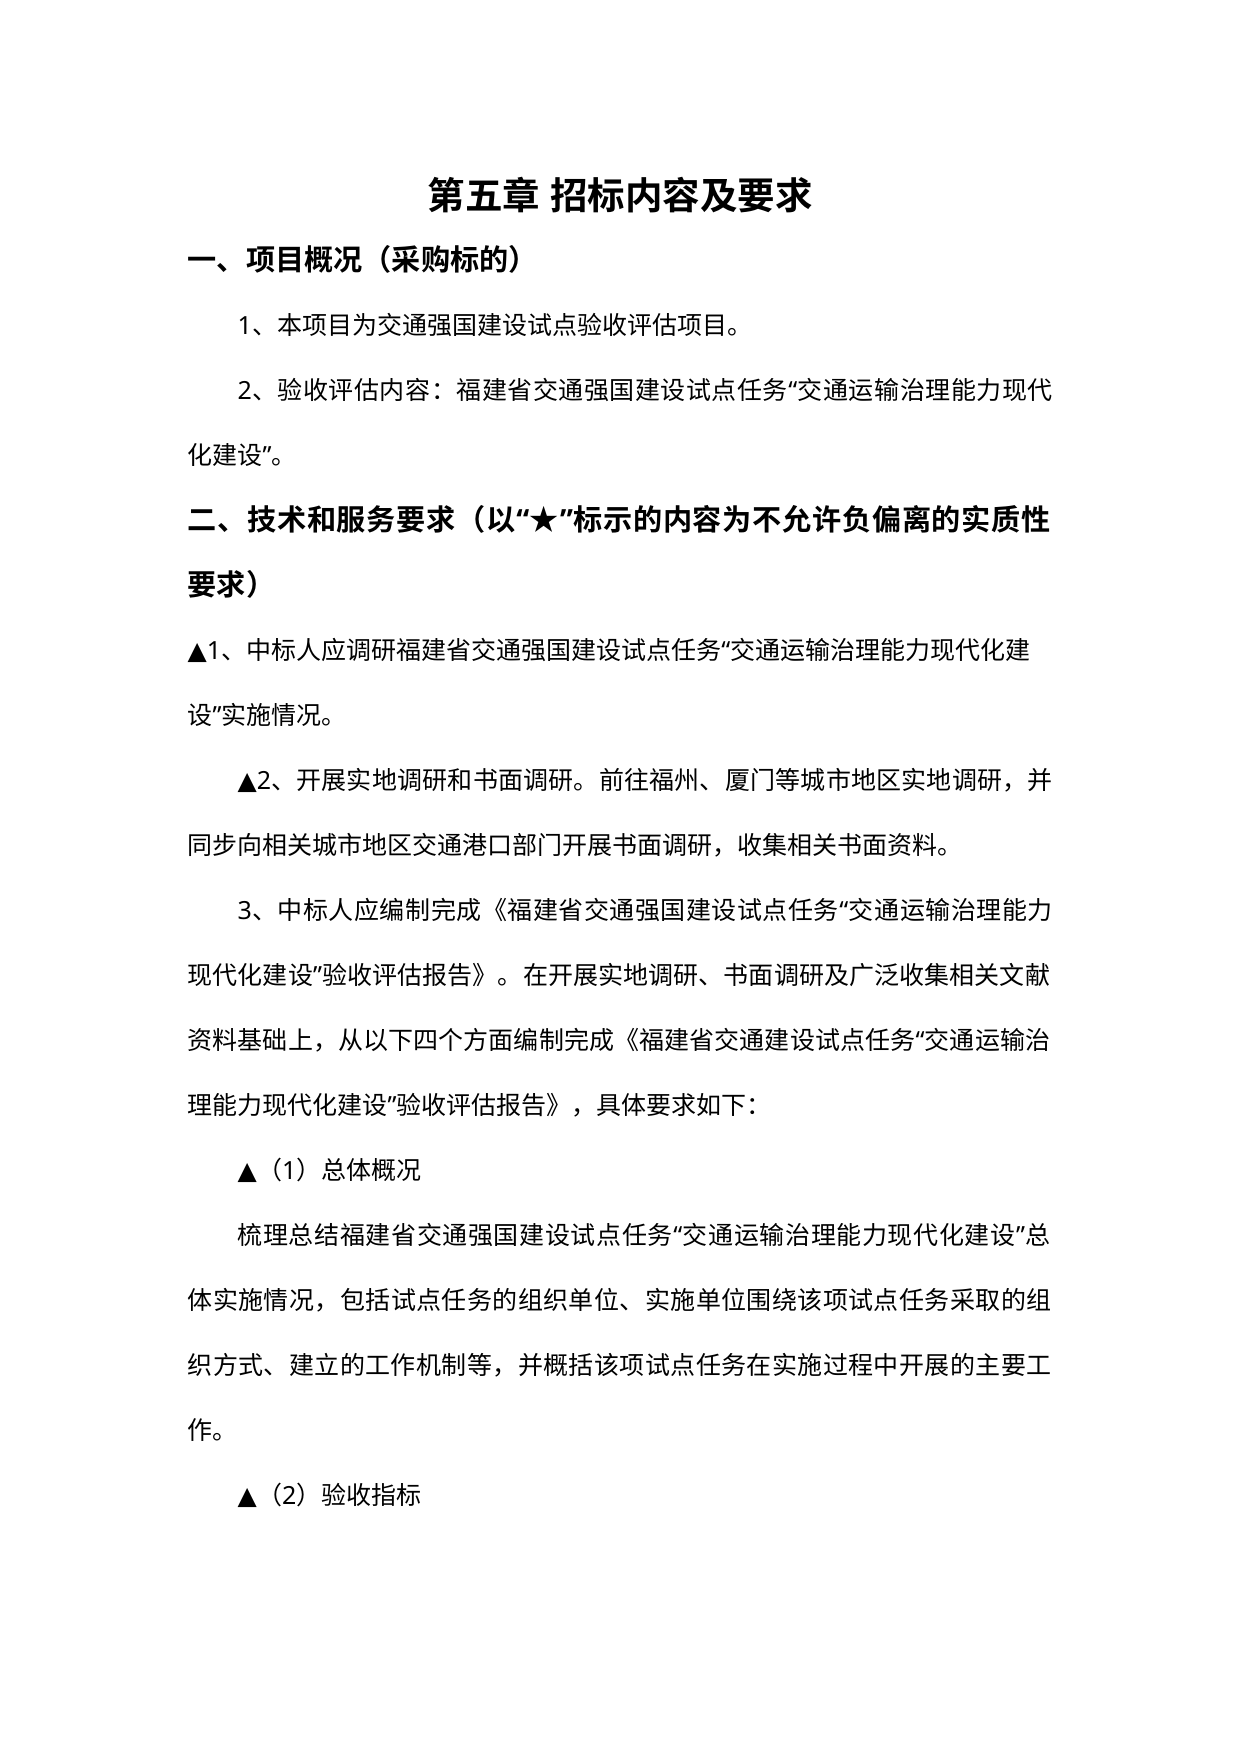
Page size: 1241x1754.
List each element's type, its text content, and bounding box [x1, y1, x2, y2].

text 第五章 招标内容及要求 [187, 162, 1053, 227]
text 二、技术和服务要求（以“★”标示的内容为不允许负偏离的实质性要求） [187, 487, 1053, 617]
text ▲1、中标人应调研福建省交通强国建设试点任务“交通运输治理能力现代化建设”实施情况。 [187, 617, 1053, 747]
text 梳理总结福建省交通强国建设试点任务“交通运输治理能力现代化建设”总体实施情况，包括试点任务的组织单位、实施单位围绕该项试点任务采取的组织方式、建立的工作机制等，并概括该项试点任务在实施过程中开展的主要工作。 [187, 1202, 1053, 1462]
text ▲（1）总体概况 [187, 1137, 1053, 1202]
text 2、验收评估内容：福建省交通强国建设试点任务“交通运输治理能力现代化建设”。 [187, 357, 1053, 487]
text 1、本项目为交通强国建设试点验收评估项目。 [187, 292, 1053, 357]
text 一、项目概况（采购标的） [187, 227, 1053, 292]
text 3、中标人应编制完成《福建省交通强国建设试点任务“交通运输治理能力现代化建设”验收评估报告》。在开展实地调研、书面调研及广泛收集相关文献资料基础上，从以下四个方面编制完成《福建省交通建设试点任务“交通运输治理能力现代化建设”验收评估报告》，具体要求如下： [187, 877, 1053, 1137]
text ▲（2）验收指标 [187, 1462, 1053, 1527]
text ▲2、开展实地调研和书面调研。前往福州、厦门等城市地区实地调研，并同步向相关城市地区交通港口部门开展书面调研，收集相关书面资料。 [187, 747, 1053, 877]
